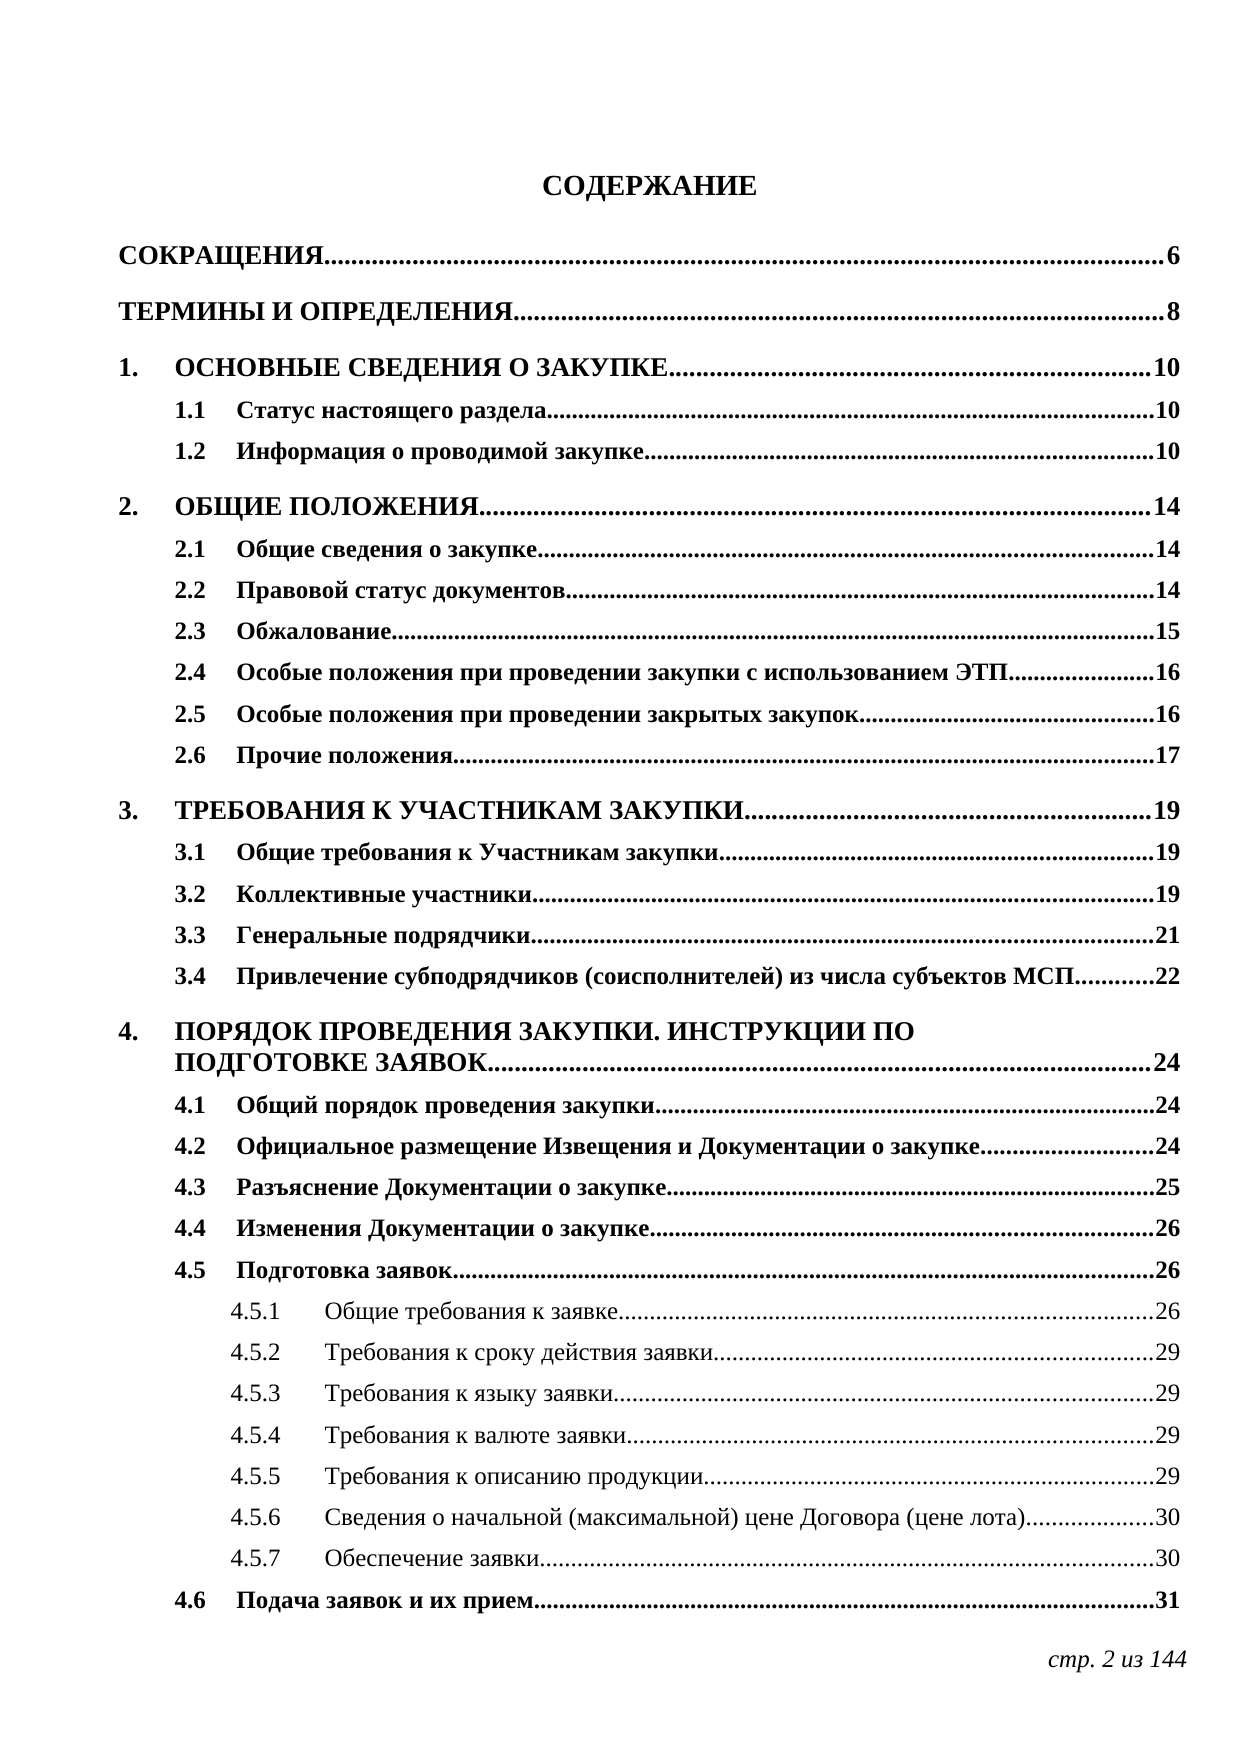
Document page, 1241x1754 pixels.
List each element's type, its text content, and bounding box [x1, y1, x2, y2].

text 2.3 Обжалование 15 [174, 616, 1093, 645]
text 4.2 Официальное размещение Извещения и Документации о закупке 24 [174, 1131, 1093, 1160]
text СОКРАЩЕНИЯ 6 [118, 239, 1063, 270]
text 4.4 Изменения Документации о закупке 26 [174, 1213, 1093, 1242]
text 4.5.7 Обеспечение заявки 30 [230, 1543, 1063, 1572]
text 4.1 Общий порядок проведения закупки 24 [174, 1090, 1093, 1118]
text 2.5 Особые положения при проведении закрытых закупок 16 [174, 699, 1093, 727]
text 4.5 Подготовка заявок 26 [174, 1255, 1093, 1283]
text 4.5.2 Требования к сроку действия заявки 29 [230, 1337, 1063, 1366]
text 4.3 Разъяснение Документации о закупке 25 [174, 1172, 1093, 1201]
text 2.1 Общие сведения о закупке 14 [174, 534, 1093, 562]
text 1. ОСНОВНЫЕ СВЕДЕНИЯ О ЗАКУПКЕ 10 [118, 351, 1063, 383]
text 4.6 Подача заявок и их прием 31 [174, 1585, 1093, 1613]
text 3.1 Общие требования к Участникам закупки 19 [174, 837, 1093, 866]
text 2.6 Прочие положения 17 [174, 740, 1093, 769]
text 4.5.5 Требования к описанию продукции 29 [230, 1461, 1063, 1490]
text 2.4 Особые положения при проведении закупки с использованием ЭТП 16 [174, 657, 1093, 686]
text 1.2 Информация о проводимой закупке 10 [174, 436, 1093, 465]
text 3. ТРЕБОВАНИЯ К УЧАСТНИКАМ ЗАКУПКИ 19 [118, 794, 1063, 825]
text СОДЕРЖАНИЕ [118, 168, 1181, 202]
text 4.5.1 Общие требования к заявке 26 [230, 1296, 1063, 1325]
text 1.1 Статус настоящего раздела 10 [174, 395, 1093, 424]
text 3.2 Коллективные участники 19 [174, 879, 1093, 907]
text 4. ПОРЯДОК ПРОВЕДЕНИЯ ЗАКУПКИ. ИНСТРУКЦИИ ПО ПОДГОТОВКЕ ЗАЯВОК 24 [118, 1015, 1063, 1077]
text 2.2 Правовой статус документов 14 [174, 575, 1093, 604]
text 4.5.4 Требования к валюте заявки 29 [230, 1420, 1063, 1448]
text 2. ОБЩИЕ ПОЛОЖЕНИЯ 14 [118, 490, 1063, 521]
text ТЕРМИНЫ И ОПРЕДЕЛЕНИЯ 8 [118, 295, 1063, 326]
text 3.4 Привлечение субподрядчиков (соисполнителей) из числа субъектов МСП 22 [174, 961, 1093, 990]
text 3.3 Генеральные подрядчики 21 [174, 920, 1093, 949]
text 4.5.3 Требования к языку заявки 29 [230, 1378, 1063, 1407]
text 4.5.6 Сведения о начальной (максимальной) цене Договора (цене лота) 30 [230, 1502, 1063, 1531]
